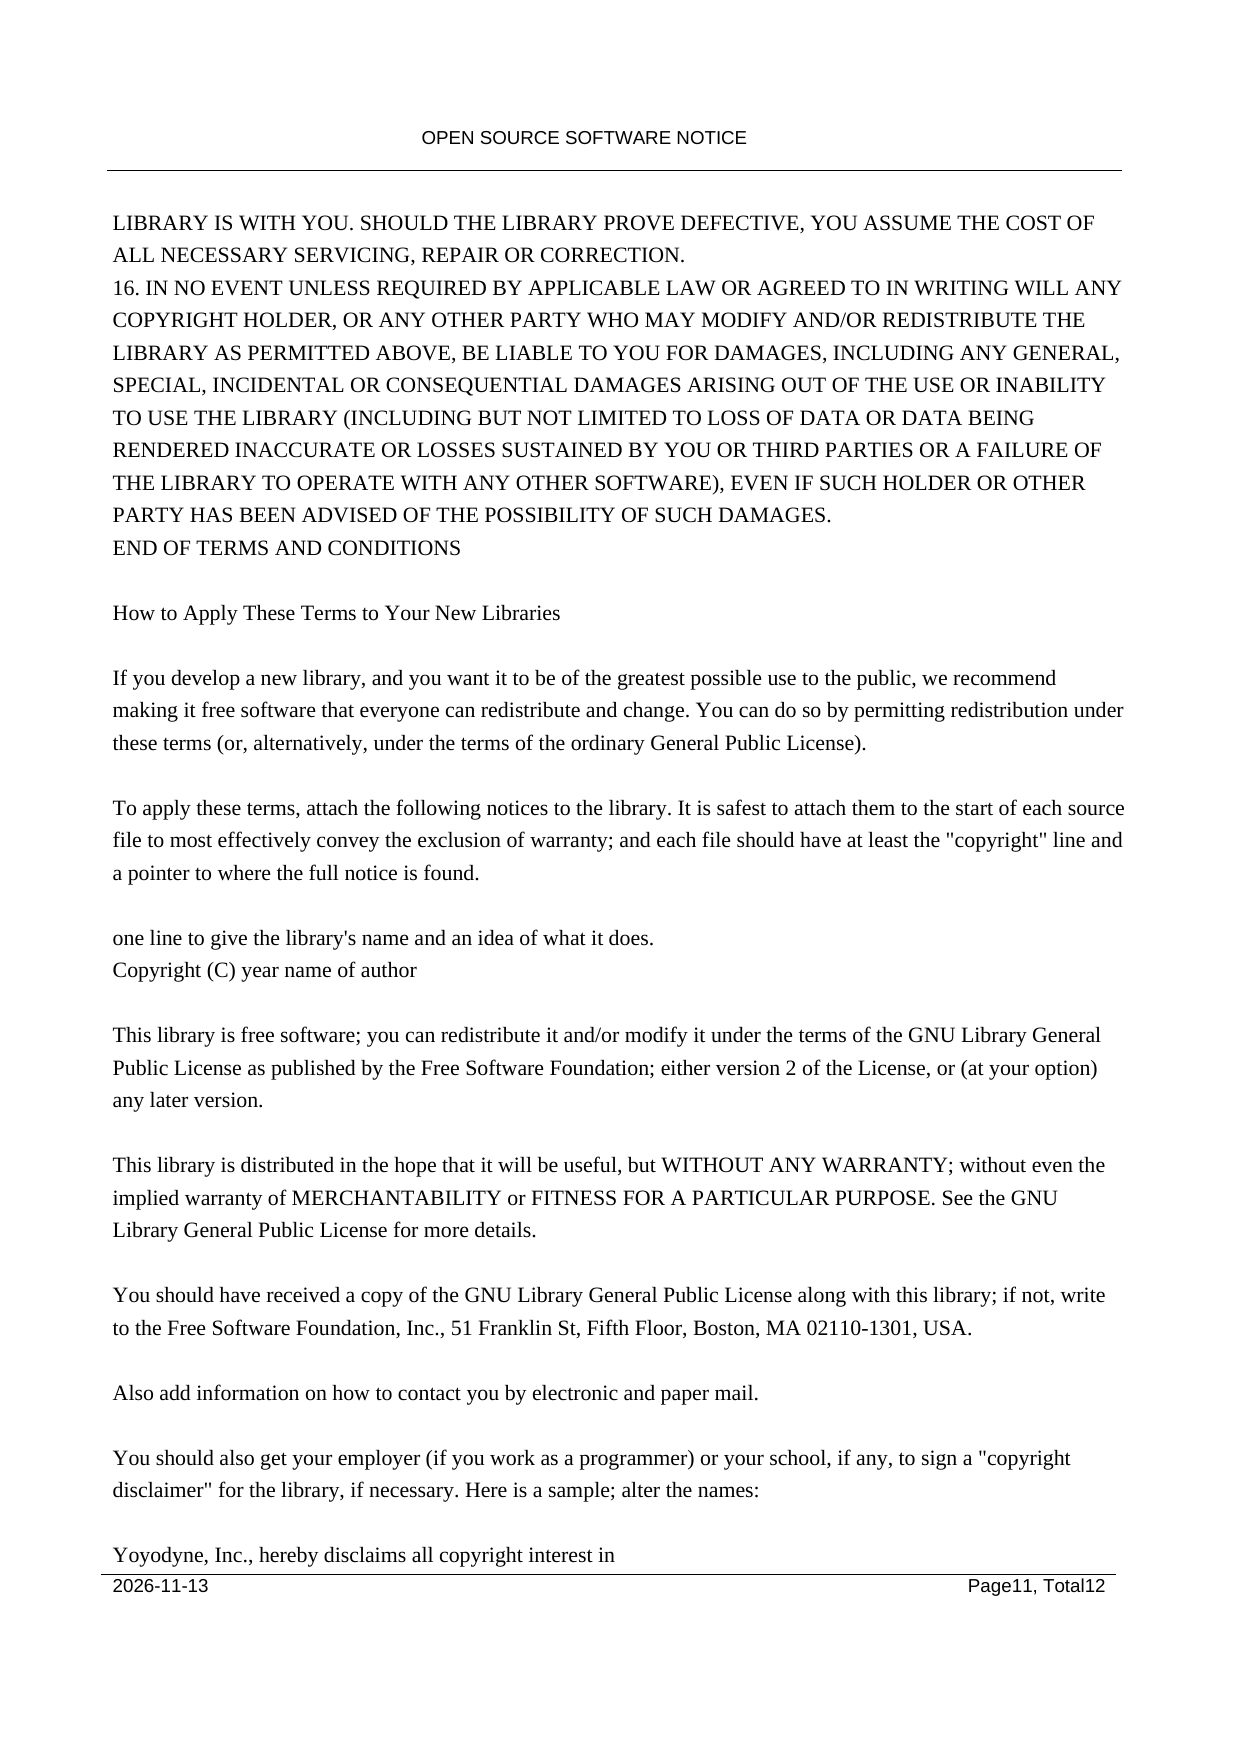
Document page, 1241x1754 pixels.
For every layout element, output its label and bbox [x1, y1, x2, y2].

text [112, 206, 1128, 1571]
